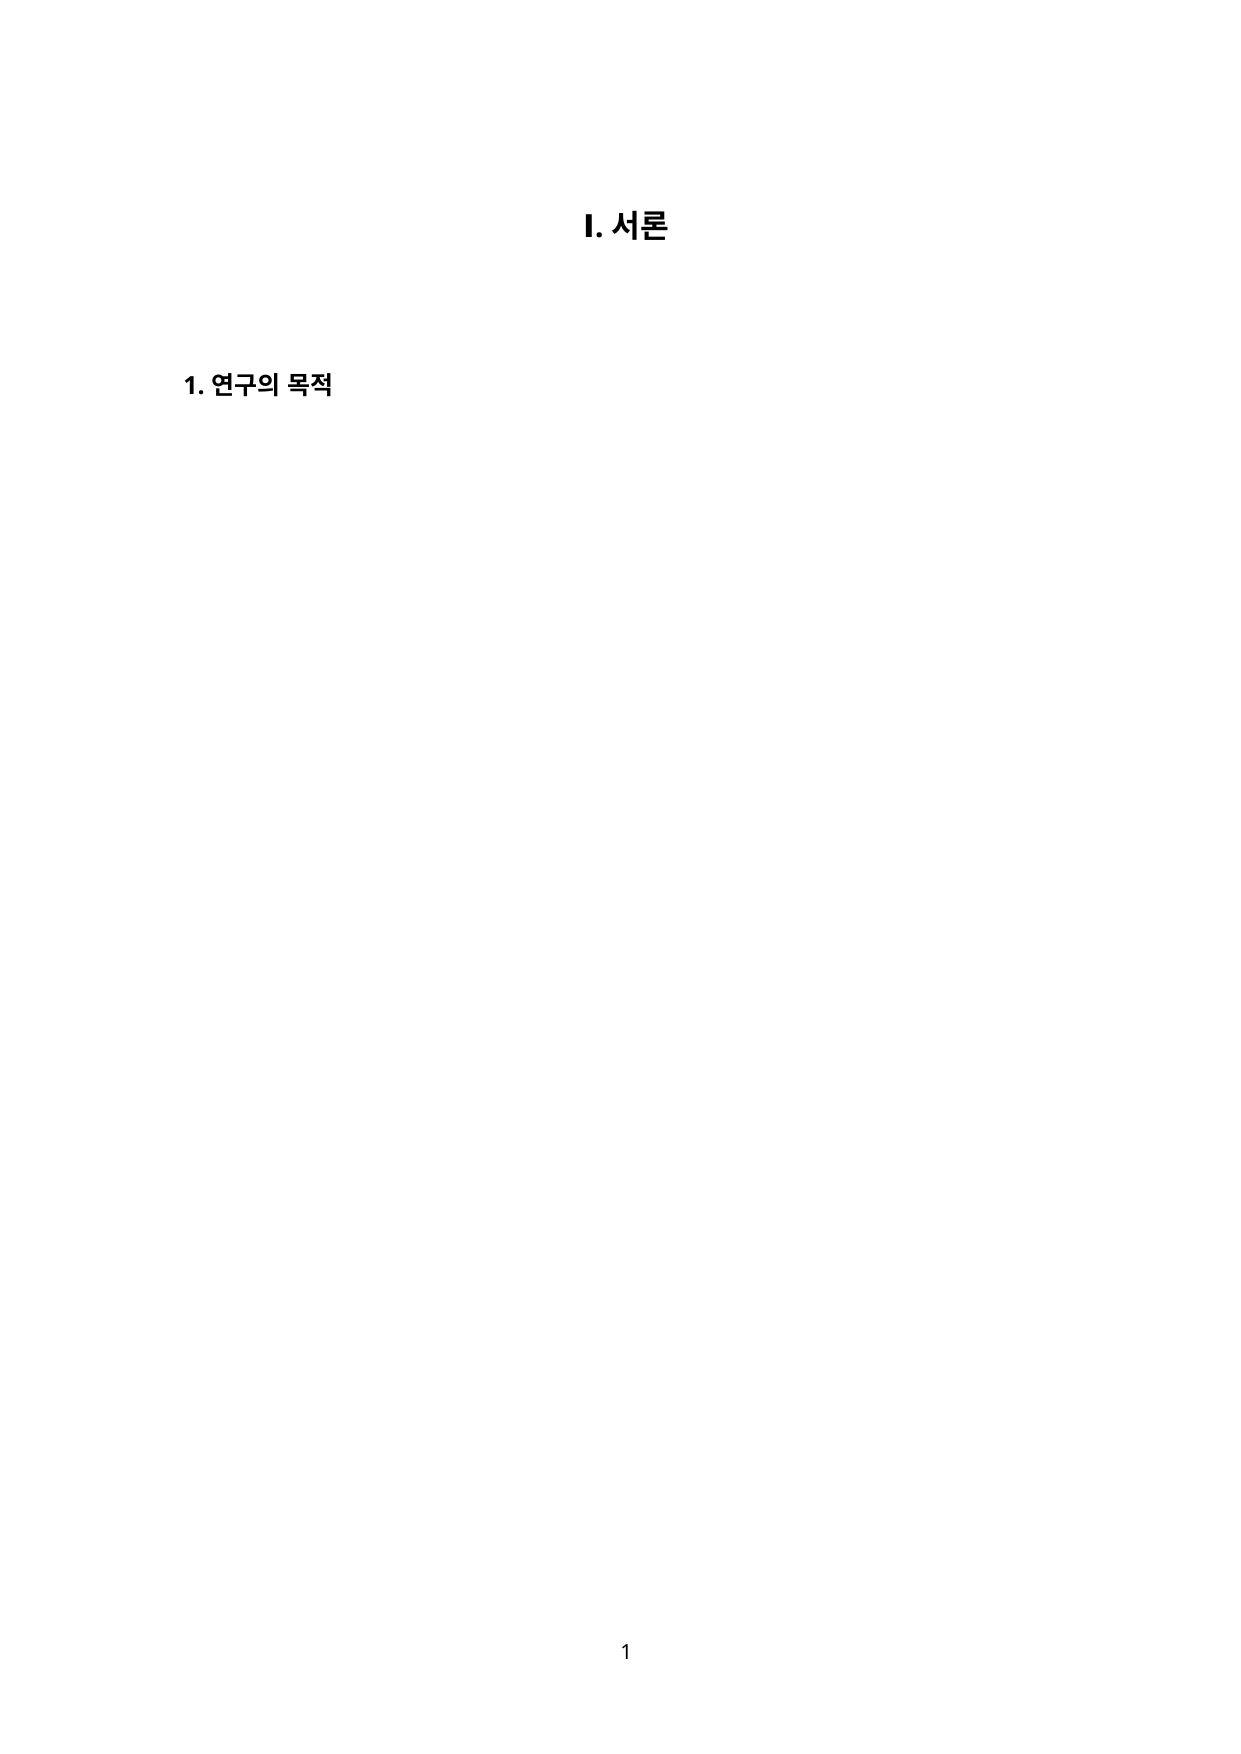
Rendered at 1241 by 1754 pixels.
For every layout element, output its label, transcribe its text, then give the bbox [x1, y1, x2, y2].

text Ⅰ. 서론 [183, 201, 1069, 246]
text 1. 연구의 목적 [183, 366, 1069, 402]
